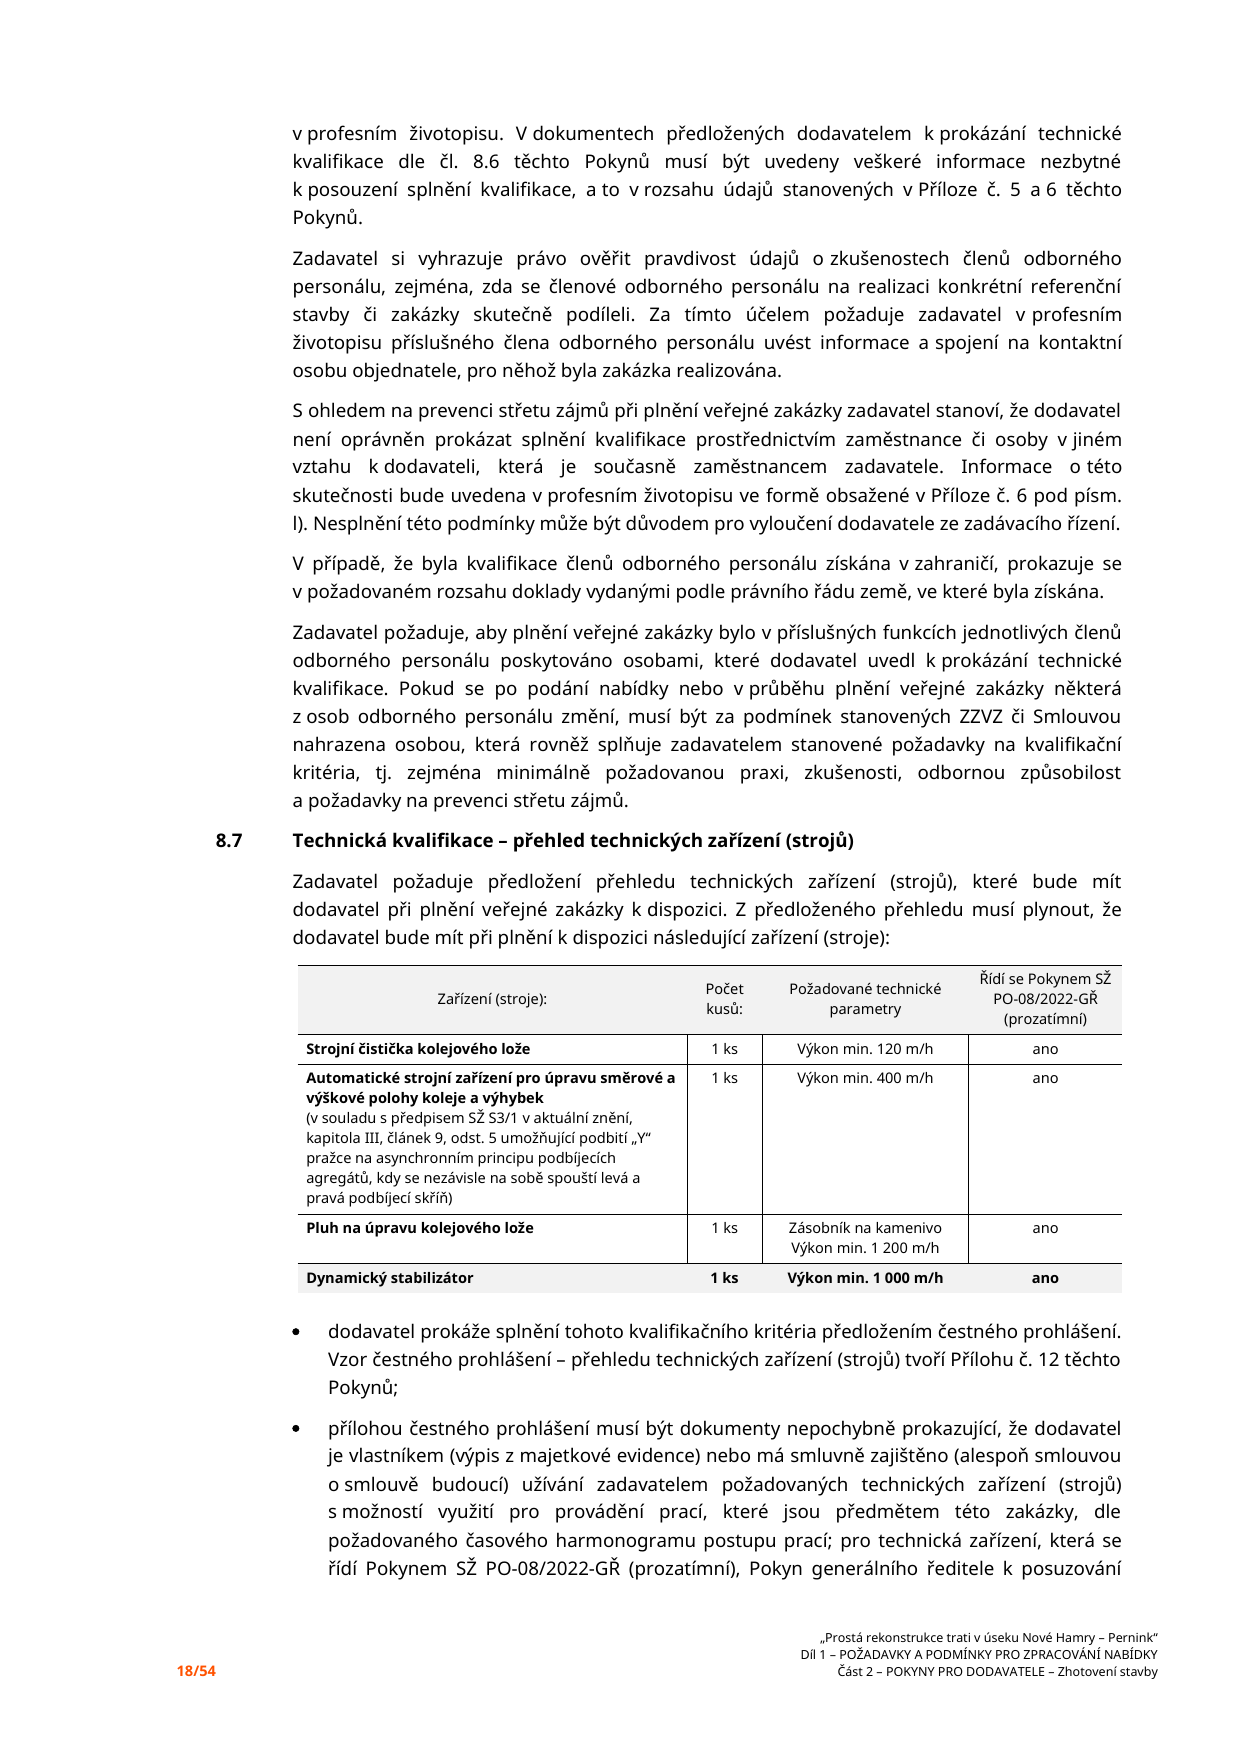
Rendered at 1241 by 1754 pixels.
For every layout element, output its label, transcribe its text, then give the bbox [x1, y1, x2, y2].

table_cell Zásobník na kamenivo Výkon min. 1 200 m/h [763, 1215, 968, 1263]
table_cell Výkon min. 400 m/h [763, 1065, 968, 1213]
table_header Požadované technické parametry [762, 966, 969, 1034]
table_cell 1 ks [687, 1264, 762, 1293]
text Zadavatel požaduje předložení přehledu technických zařízení (strojů), které bude mít dodavatel při plnění veřejné zakázky k dispozici. Z předloženého přehledu musí plynout, že dodavatel bude mít při plnění k dispozici následující zařízení (stroje): [292, 868, 1122, 950]
table_cell ano [969, 1215, 1122, 1263]
table_header Počet kusů: [687, 966, 762, 1034]
text Technická kvalifikace – přehled technických zařízení (strojů) [216, 828, 1122, 853]
table_cell Automatické strojní zařízení pro úpravu směrové a výškové polohy koleje a výhybek (v souladu s předpisem SŽ S3/1 v aktuální znění, kapitola III, článek 9, odst. 5 umožňující podbití „Y“ pražce na asynchronním principu podbíjecích agregátů, kdy se nezávisle na sobě spouští levá a pravá podbíjecí skříň) [298, 1065, 687, 1213]
table_cell Výkon min. 1 000 m/h [762, 1264, 969, 1293]
table_header Zařízení (stroje): [298, 966, 687, 1034]
table_cell 1 ks [688, 1215, 762, 1263]
table_cell Výkon min. 120 m/h [763, 1035, 968, 1064]
text V případě, že byla kvalifikace členů odborného personálu získána v zahraničí, prokazuje se v požadovaném rozsahu doklady vydanými podle právního řádu země, ve které byla získána. [292, 550, 1122, 604]
table_cell 1 ks [688, 1065, 762, 1213]
table_header Řídí se Pokynem SŽ PO-08/2022-GŘ (prozatímní) [969, 966, 1122, 1034]
table_cell Pluh na úpravu kolejového lože [298, 1215, 687, 1263]
table_cell Strojní čistička kolejového lože [298, 1035, 687, 1064]
text S ohledem na prevenci střetu zájmů při plnění veřejné zakázky zadavatel stanoví, že dodavatel není oprávněn prokázat splnění kvalifikace prostřednictvím zaměstnance či osoby v jiném vztahu k dodavateli, která je současně zaměstnancem zadavatele. Informace o této skutečnosti bude uvedena v profesním životopisu ve formě obsažené v Příloze č. 6 pod písm. l). Nesplnění této podmínky může být důvodem pro vyloučení dodavatele ze zadávacího řízení. [292, 398, 1122, 535]
text dodavatel prokáže splnění tohoto kvalifikačního kritéria předložením čestného prohlášení. Vzor čestného prohlášení – přehledu technických zařízení (strojů) tvoří Přílohu č. 12 těchto Pokynů; [292, 1318, 1122, 1400]
text Zadavatel požaduje, aby plnění veřejné zakázky bylo v příslušných funkcích jednotlivých členů odborného personálu poskytováno osobami, které dodavatel uvedl k prokázání technické kvalifikace. Pokud se po podání nabídky nebo v průběhu plnění veřejné zakázky některá z osob odborného personálu změní, musí být za podmínek stanovených ZZVZ či Smlouvou nahrazena osobou, která rovněž splňuje zadavatelem stanovené požadavky na kvalifikační kritéria, tj. zejména minimálně požadovanou praxi, zkušenosti, odbornou způsobilost a požadavky na prevenci střetu zájmů. [292, 619, 1122, 813]
table_cell Dynamický stabilizátor [298, 1264, 687, 1293]
table_cell ano [969, 1035, 1122, 1064]
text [292, 121, 1122, 230]
text Zadavatel si vyhrazuje právo ověřit pravdivost údajů o zkušenostech členů odborného personálu, zejména, zda se členové odborného personálu na realizaci konkrétní referenční stavby či zakázky skutečně podíleli. Za tímto účelem požaduje zadavatel v profesním životopisu příslušného člena odborného personálu uvést informace a spojení na kontaktní osobu objednatele, pro něhož byla zakázka realizována. [292, 245, 1122, 383]
table_cell 1 ks [688, 1035, 762, 1064]
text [292, 1415, 1122, 1580]
table_cell ano [969, 1065, 1122, 1213]
table_cell ano [969, 1264, 1122, 1293]
